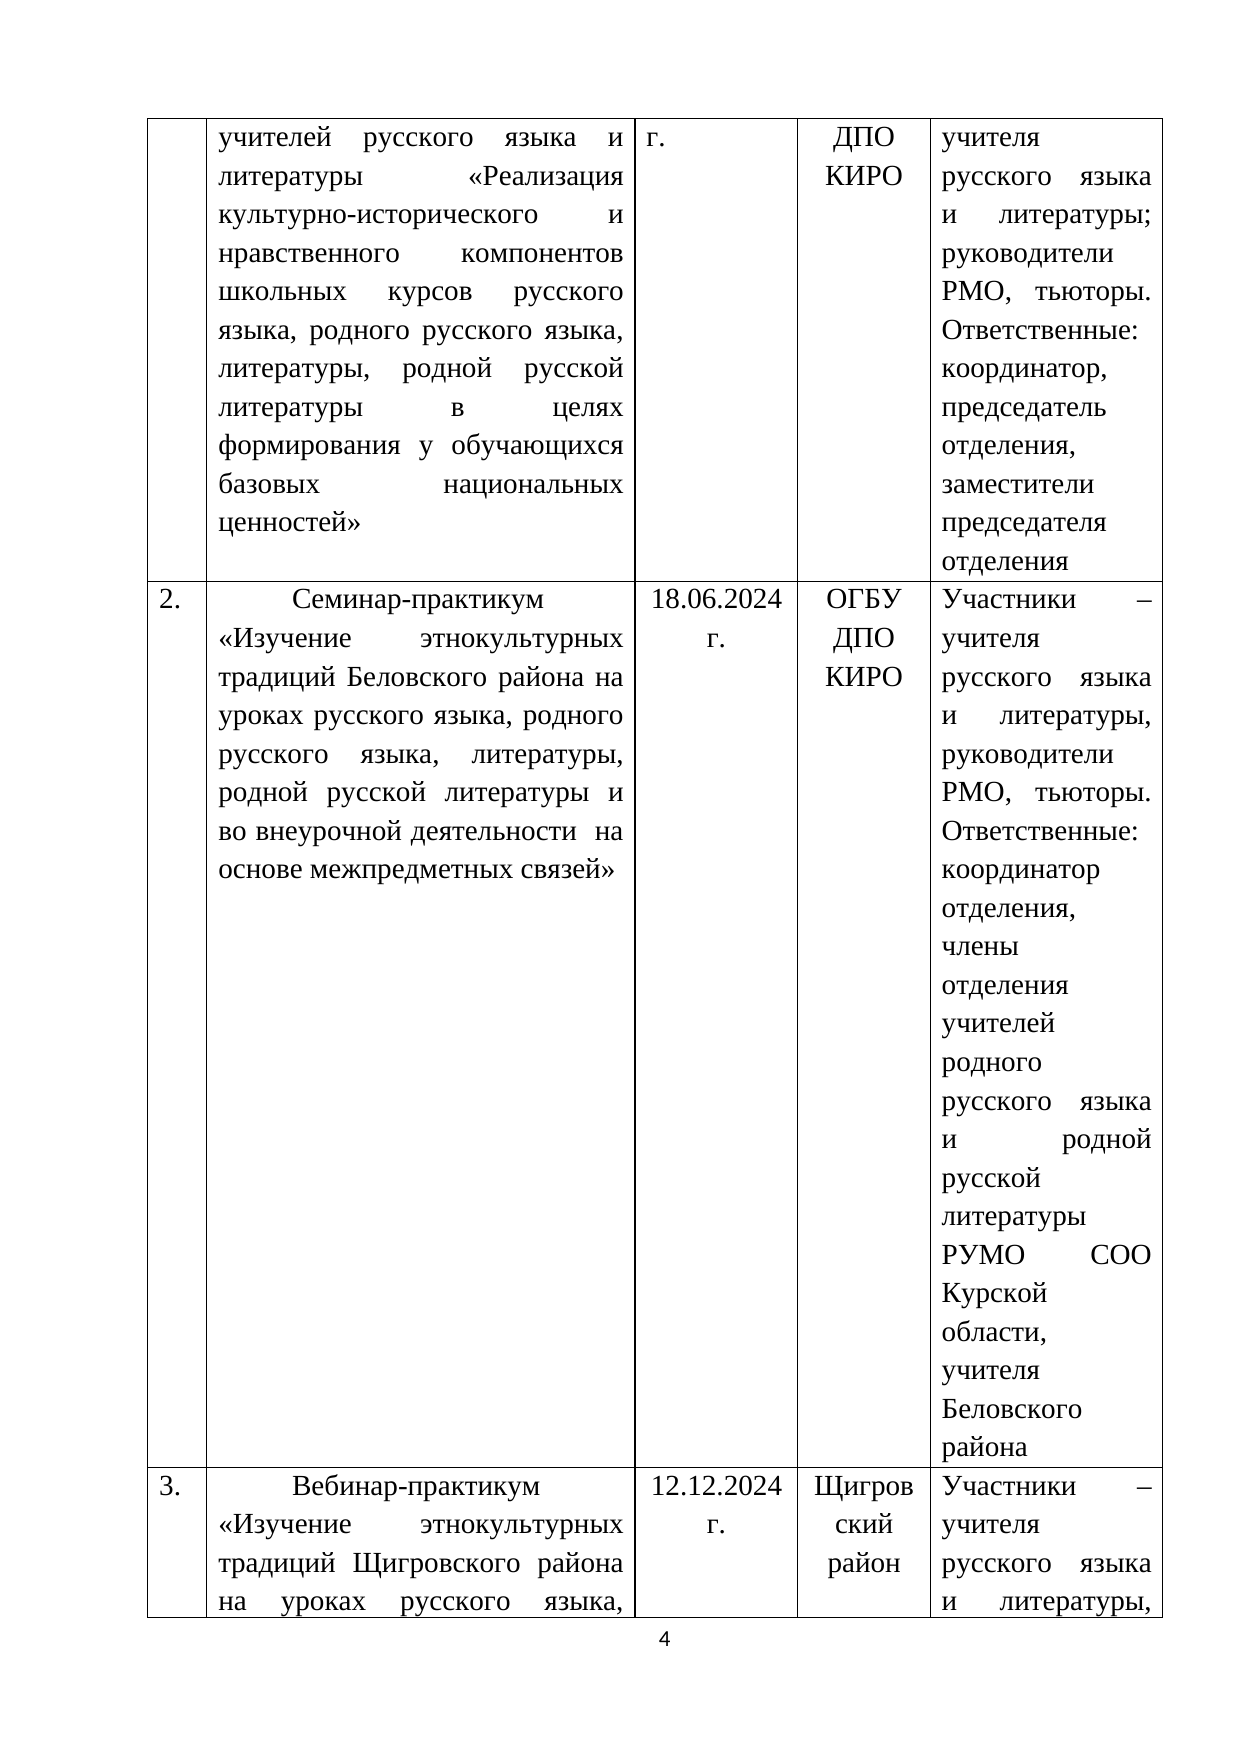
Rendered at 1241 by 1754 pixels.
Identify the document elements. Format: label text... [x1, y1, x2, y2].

table_cell 3. [148, 1468, 206, 1617]
table_cell 1. [148, 119, 206, 581]
table_cell Участники – учителя русского языка и литературы, руководители РМО, тьюторы. Ответственные: координатор отделения, члены отделения учителей родного русского языка и родной русской литературы РУМО СОО Курской области, учителя Беловского района [931, 582, 1162, 1467]
table_cell ОГБУ ДПО КИРО [798, 582, 930, 1467]
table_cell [931, 1468, 1162, 1617]
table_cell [207, 1468, 634, 1617]
table_cell 18.06.2024 г. [636, 582, 797, 1467]
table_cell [931, 119, 1162, 581]
table_cell Щигровский район [798, 1468, 930, 1617]
table_cell 12.12.2024 г. [636, 1468, 797, 1617]
table_cell 2. [148, 582, 206, 1467]
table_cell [207, 119, 634, 581]
table_cell 19.03.2024 г. [636, 119, 797, 581]
table_cell ОГБУ ДПО КИРО [798, 119, 930, 581]
table_cell Семинар-практикум «Изучение этнокультурных традиций Беловского района на уроках русского языка, родного русского языка, литературы, родной русской литературы и во внеурочной деятельности на основе межпредметных связей» [207, 582, 634, 1467]
